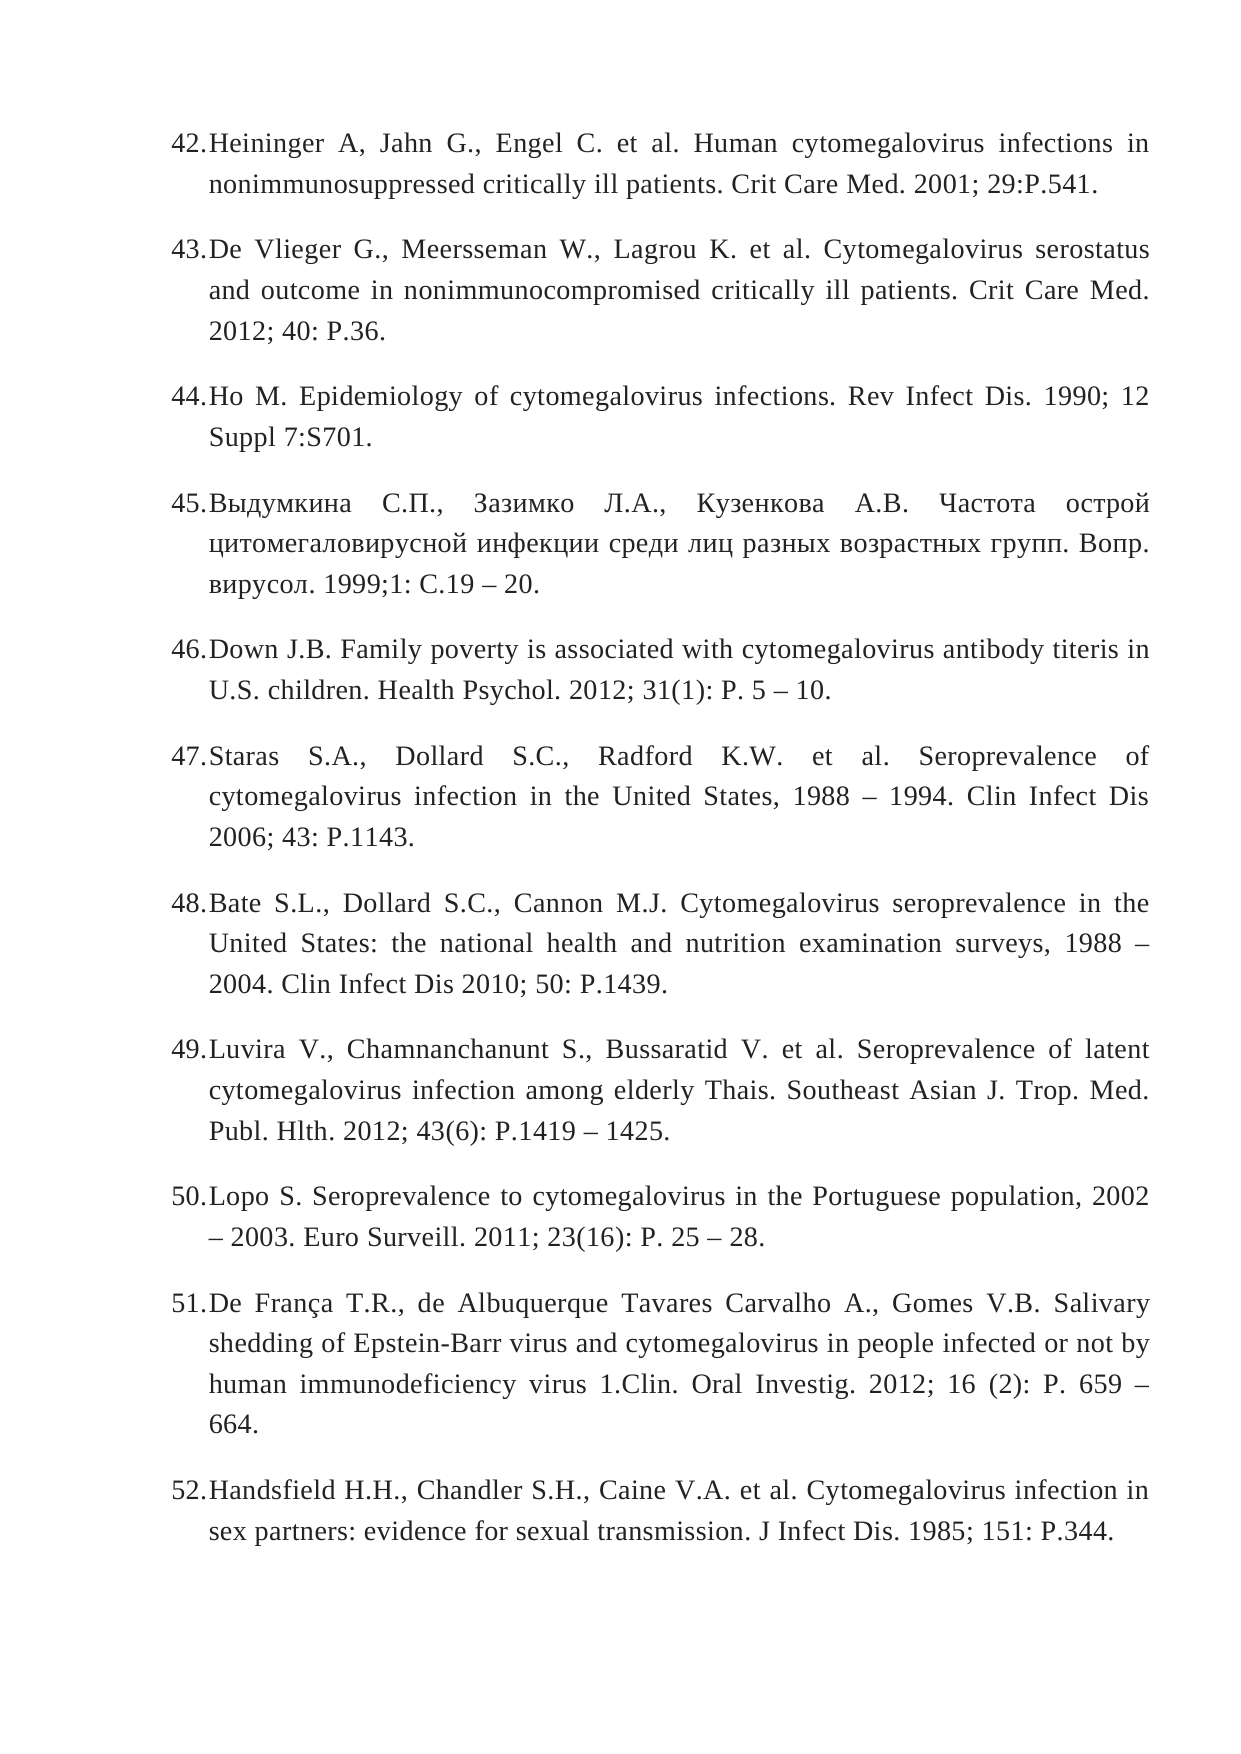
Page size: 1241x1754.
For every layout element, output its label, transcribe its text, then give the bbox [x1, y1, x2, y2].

list Handsfield H.H., Chandler S.H., Caine V.A. et al. Cytomegalovirus infection in sex partners: evidence for sexual transmission. J Infect Dis. 1985; 151: Р.344. [171, 1465, 1152, 1546]
list Выдумкина С.П., Зазимко Л.А., Кузенкова А.В. Частота острой цитомегаловирусной инфекции среди лиц разных возрастных групп. Вопр. вирусол. 1999;1: С.19 – 20. [171, 477, 1152, 599]
list De Vlieger G., Meersseman W., Lagrou K. et al. Cytomegalovirus serostatus and outcome in nonimmunocompromised critically ill patients. Crit Care Med. 2012; 40: Р.36. [171, 224, 1152, 346]
list Heininger A, Jahn G., Engel C. et al. Human cytomegalovirus infections in nonimmunosuppressed critically ill patients. Crit Care Med. 2001; 29:Р.541. [171, 118, 1152, 199]
list Luvira V., Chamnanchanunt S., Bussaratid V. et al. Seroprevalence of latent cytomegalovirus infection among elderly Thais. Southeast Asian J. Trop. Med. Publ. Hlth. 2012; 43(6): Р.1419 – 1425. [171, 1024, 1152, 1146]
list Lopo S. Seroprevalence to cytomegalovirus in the Portuguese population, 2002 – 2003. Euro Surveill. 2011; 23(16): Р. 25 – 28. [171, 1171, 1152, 1252]
list Down J.B. Family poverty is associated with cytomegalovirus antibody titeris in U.S. children. Health Psychol. 2012; 31(1): Р. 5 – 10. [171, 624, 1152, 706]
list De França T.R., de Albuquerque Tavares Carvalho A., Gomes V.B. Salivary shedding of Epstein-Barr virus and cytomegalovirus in people infected or not by human immunodeficiency virus 1.Clin. Oral Investig. 2012; 16 (2): P. 659 – 664. [171, 1277, 1152, 1440]
list Ho M. Epidemiology of cytomegalovirus infections. Rev Infect Dis. 1990; 12 Suppl 7:S701. [171, 371, 1152, 452]
list Staras S.A., Dollard S.C., Radford K.W. et al. Seroprevalence of cytomegalovirus infection in the United States, 1988 – 1994. Clin Infect Dis 2006; 43: Р.1143. [171, 731, 1152, 852]
list Bate S.L., Dollard S.C., Cannon M.J. Cytomegalovirus seroprevalence in the United States: the national health and nutrition examination surveys, 1988 – 2004. Clin Infect Dis 2010; 50: Р.1439. [171, 877, 1152, 999]
